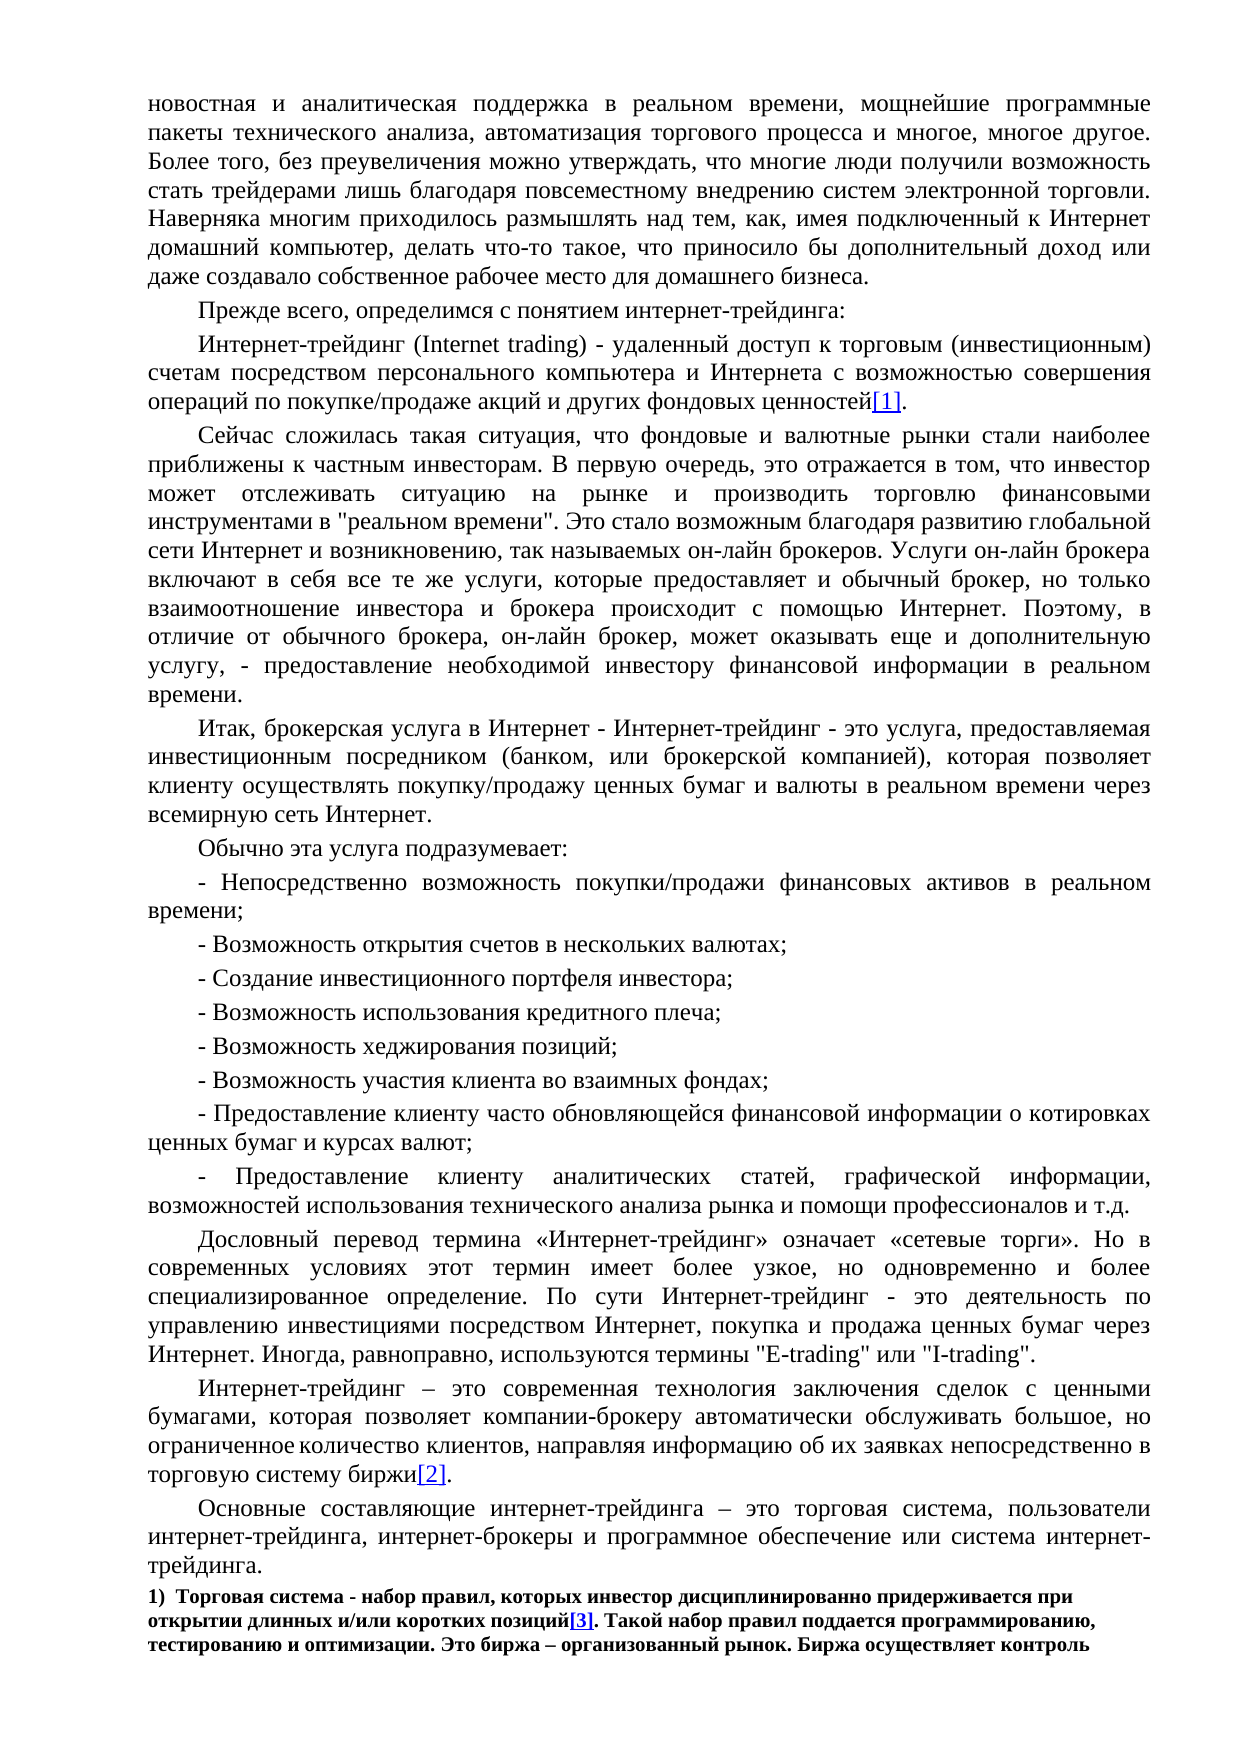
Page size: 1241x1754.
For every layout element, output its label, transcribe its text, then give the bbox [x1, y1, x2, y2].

text - Предоставление клиенту аналитических статей, графической информации, возможностей использования технического анализа рынка и помощи профессионалов и т.д. [148, 1161, 1152, 1219]
text Интернет-трейдинг (Internet trading) - удаленный доступ к торговым (инвестиционным) счетам посредством персонального компьютера и Интернета с возможностью совершения операций по покупке/продаже акций и других фондовых ценностей[1]. [148, 329, 1152, 415]
text - Возможность участия клиента во взаимных фондах; [148, 1065, 1152, 1093]
text Дословный перевод термина «Интернет-трейдинг» означает «сетевые торги». Но в современных условиях этот термин имеет более узкое, но одновременно и более специализированное определение. По сути Интернет-трейдинг - это деятельность по управлению инвестициями посредством Интернет, покупка и продажа ценных бумаг через Интернет. Иногда, равноправно, используются термины "E-trading" или "I-trading". [148, 1224, 1152, 1367]
text - Предоставление клиенту часто обновляющейся финансовой информации о котировках ценных бумаг и курсах валют; [148, 1098, 1152, 1156]
text Основные составляющие интернет-трейдинга – это торговая система, пользователи интернет-трейдинга, интернет-брокеры и программное обеспечение или система интернет-трейдинга. [148, 1493, 1152, 1579]
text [148, 88, 1152, 290]
text - Возможность хеджирования позиций; [148, 1031, 1152, 1059]
text Обычно эта услуга подразумевает: [148, 833, 1152, 862]
text Прежде всего, определимся с понятием интернет-трейдинга: [148, 295, 1152, 324]
text Интернет-трейдинг – это современная технология заключения сделок с ценными бумагами, которая позволяет компании-брокеру автоматически обслуживать большое, но ограниченное количество клиентов, направляя информацию об их заявках непосредственно в торговую систему биржи[2]. [148, 1373, 1152, 1488]
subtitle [148, 1584, 1152, 1656]
text - Возможность использования кредитного плеча; [148, 997, 1152, 1026]
text - Возможность открытия счетов в нескольких валютах; [148, 929, 1152, 958]
text Итак, брокерская услуга в Интернет - Интернет-трейдинг - это услуга, предоставляемая инвестиционным посредником (банком, или брокерской компанией), которая позволяет клиенту осуществлять покупку/продажу ценных бумаг и валюты в реальном времени через всемирную сеть Интернет. [148, 713, 1152, 828]
text Сейчас сложилась такая ситуация, что фондовые и валютные рынки стали наиболее приближены к частным инвесторам. В первую очередь, это отражается в том, что инвестор может отслеживать ситуацию на рынке и производить торговлю финансовыми инструментами в "реальном времени". Это стало возможным благодаря развитию глобальной сети Интернет и возникновению, так называемых он-лайн брокеров. Услуги он-лайн брокера включают в себя все те же услуги, которые предоставляет и обычный брокер, но только взаимоотношение инвестора и брокера происходит с помощью Интернет. Поэтому, в отличие от обычного брокера, он-лайн брокер, может оказывать еще и дополнительную услугу, - предоставление необходимой инвестору финансовой информации в реальном времени. [148, 420, 1152, 708]
text - Непосредственно возможность покупки/продажи финансовых активов в реальном времени; [148, 867, 1152, 924]
text - Создание инвестиционного портфеля инвестора; [148, 963, 1152, 992]
